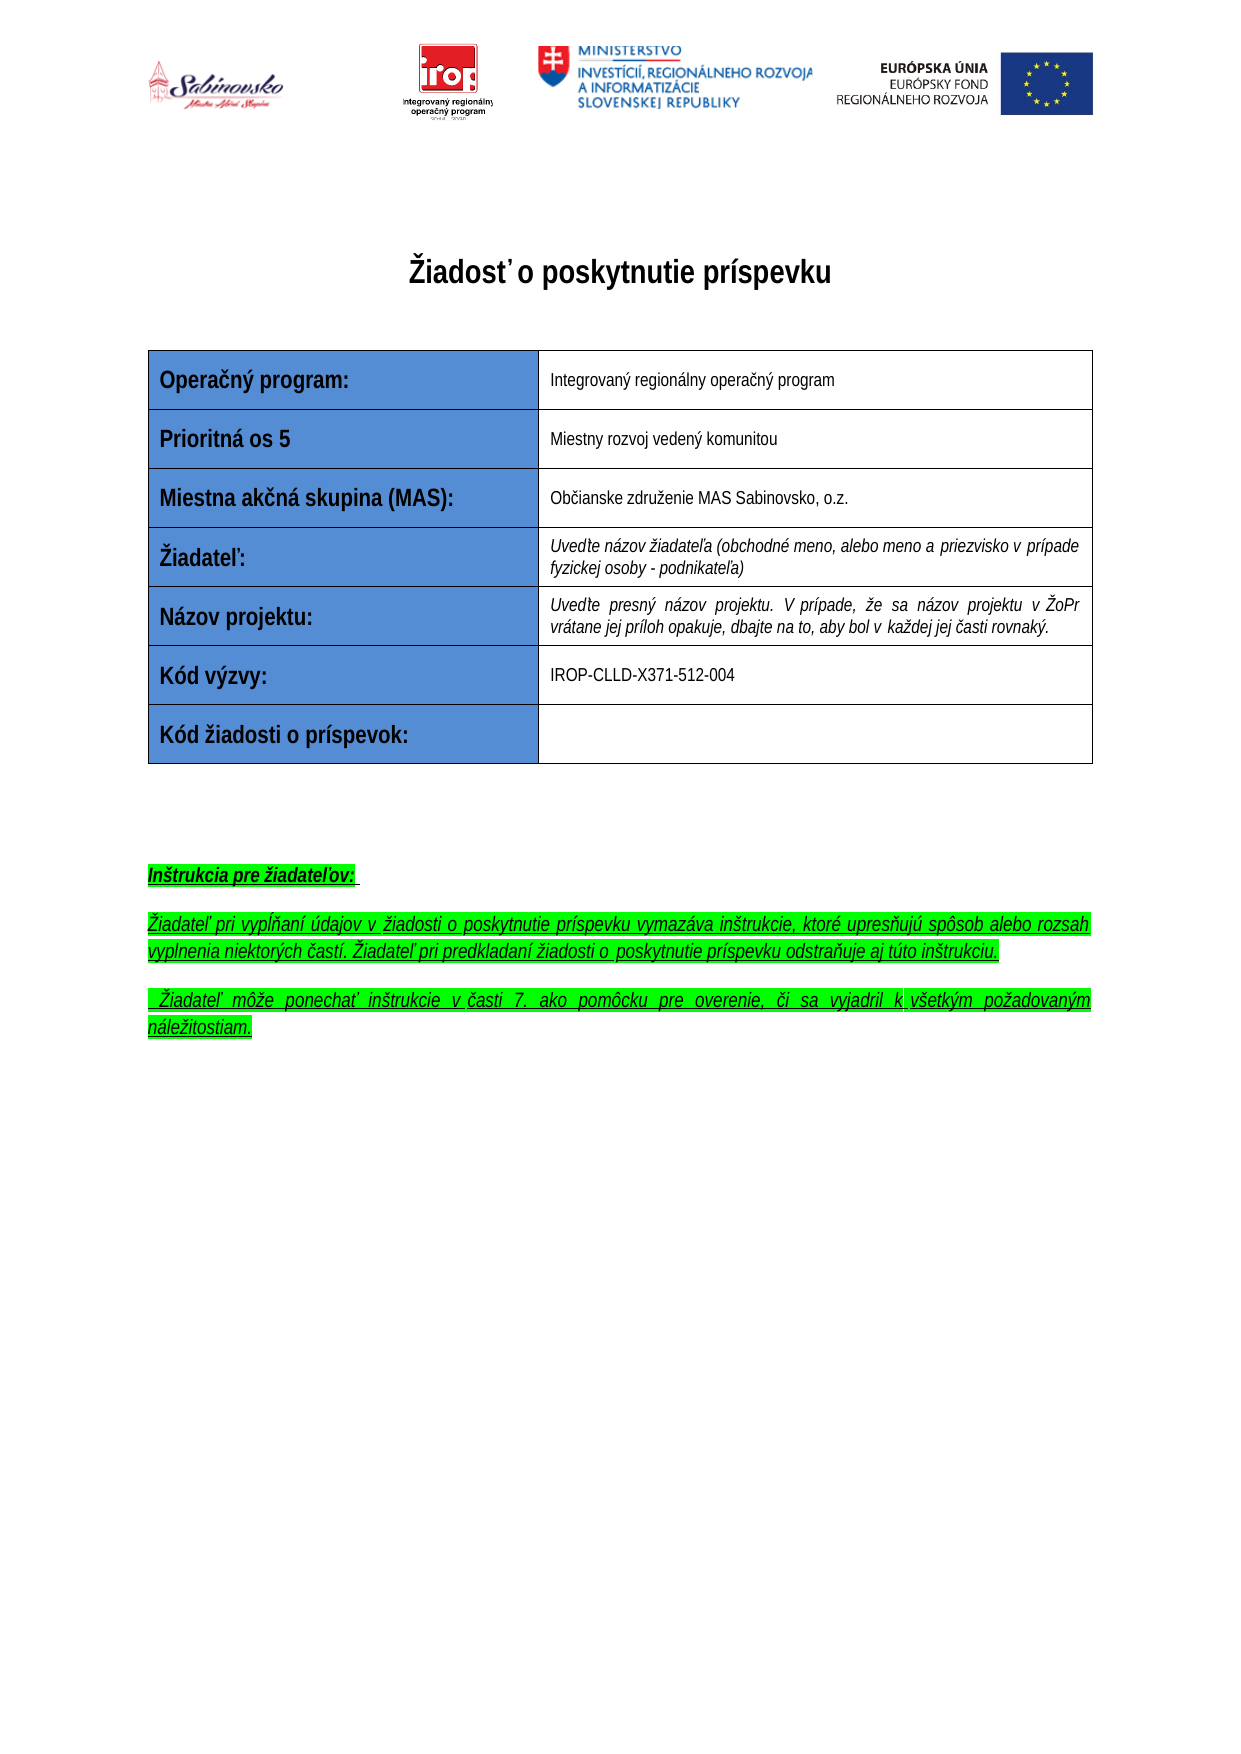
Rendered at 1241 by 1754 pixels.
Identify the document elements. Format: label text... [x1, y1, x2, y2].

picture [402, 43, 493, 119]
table_cell Uveďte presný názov projektu. V prípade, že sa názov projektu v ŽoPr vrátane jej príloh opakuje, dbajte na to, aby bol v každej jej časti rovnaký. [539, 587, 1092, 645]
picture [829, 46, 1095, 118]
text Žiadateľ pri vypĺňaní údajov v žiadosti o poskytnutie príspevku vymazáva inštrukcie, ktoré upresňujú spôsob alebo rozsah vyplnenia niektorých častí. Žiadateľ pri predkladaní žiadosti o poskytnutie príspevku odstraňuje aj túto inštrukciu. [148, 912, 1093, 963]
table_cell Žiadateľ: [149, 528, 538, 586]
table_cell Prioritná os 5 [149, 410, 538, 468]
table_cell Uveďte názov žiadateľa (obchodné meno, alebo meno a priezvisko v prípade fyzickej osoby - podnikateľa) [539, 528, 1092, 586]
table_cell IROP-CLLD-X371-512-004 [539, 646, 1092, 704]
table_header Operačný program: [149, 351, 538, 409]
table_cell [539, 705, 1092, 763]
text Žiadateľ môže ponechať inštrukcie v časti 7. ako pomôcku pre overenie, či sa vyjadril k všetkým požadovaným náležitostiam. [148, 988, 1093, 1039]
table_header Integrovaný regionálny operačný program [539, 351, 1092, 409]
text Inštrukcia pre žiadateľov: [148, 863, 1093, 887]
table_cell Miestny rozvoj vedený komunitou [539, 410, 1092, 468]
picture [147, 59, 289, 111]
table_cell Kód žiadosti o príspevok: [149, 705, 538, 763]
table_cell Názov projektu: [149, 587, 538, 645]
table_cell Občianske združenie MAS Sabinovsko, o.z. [539, 469, 1092, 527]
picture [537, 46, 812, 108]
table_cell Kód výzvy: [149, 646, 538, 704]
table_cell Miestna akčná skupina (MAS): [149, 469, 538, 527]
text Žiadosť o poskytnutie príspevku [148, 252, 1093, 290]
